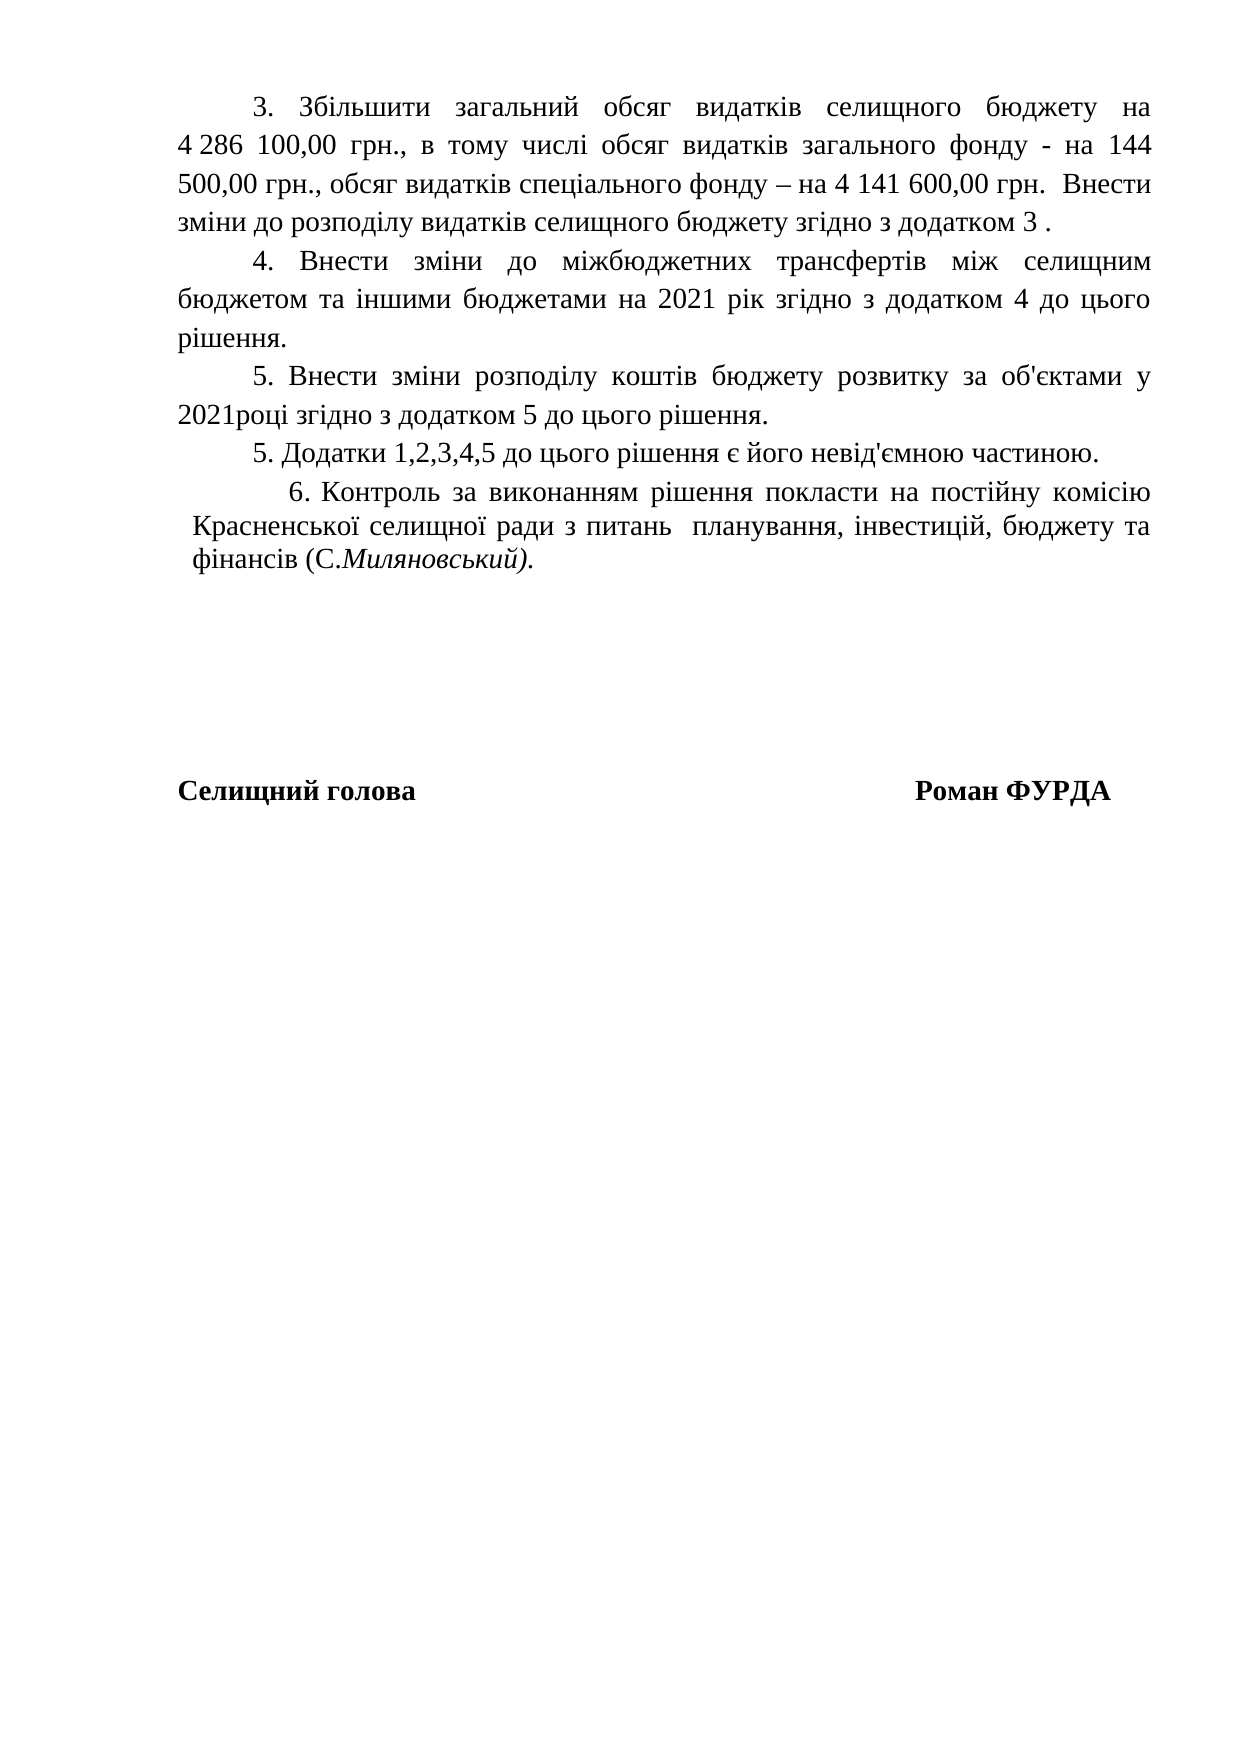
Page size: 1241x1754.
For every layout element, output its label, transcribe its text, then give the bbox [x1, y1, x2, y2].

text 3. Збільшити загальний обсяг видатків селищного бюджету на 4 286 100,00 грн., в тому числі обсяг видатків загального фонду - на 144 500,00 грн., обсяг видатків спеціального фонду – на 4 141 600,00 грн. Внести зміни до розподілу видатків селищного бюджету згідно з додатком 3 . [177, 89, 1152, 238]
list 6. Контроль за виконанням рішення покласти на постійну комісію Красненської селищної ради з питань планування, інвестицій, бюджету та фінансів (С.Миляновський). [192, 474, 1152, 575]
text 5. Додатки 1,2,3,4,5 до цього рішення є його невід'ємною частиною. [177, 436, 1152, 469]
text 5. Внести зміни розподілу коштів бюджету розвитку за об'єктами у 2021році згідно з додатком 5 до цього рішення. [177, 358, 1152, 431]
text Селищний голова Роман ФУРДА [177, 773, 1152, 807]
text 4. Внести зміни до міжбюджетних трансфертів між cелищним бюджетом та іншими бюджетами на 2021 рік згідно з додатком 4 до цього рішення. [177, 243, 1152, 353]
